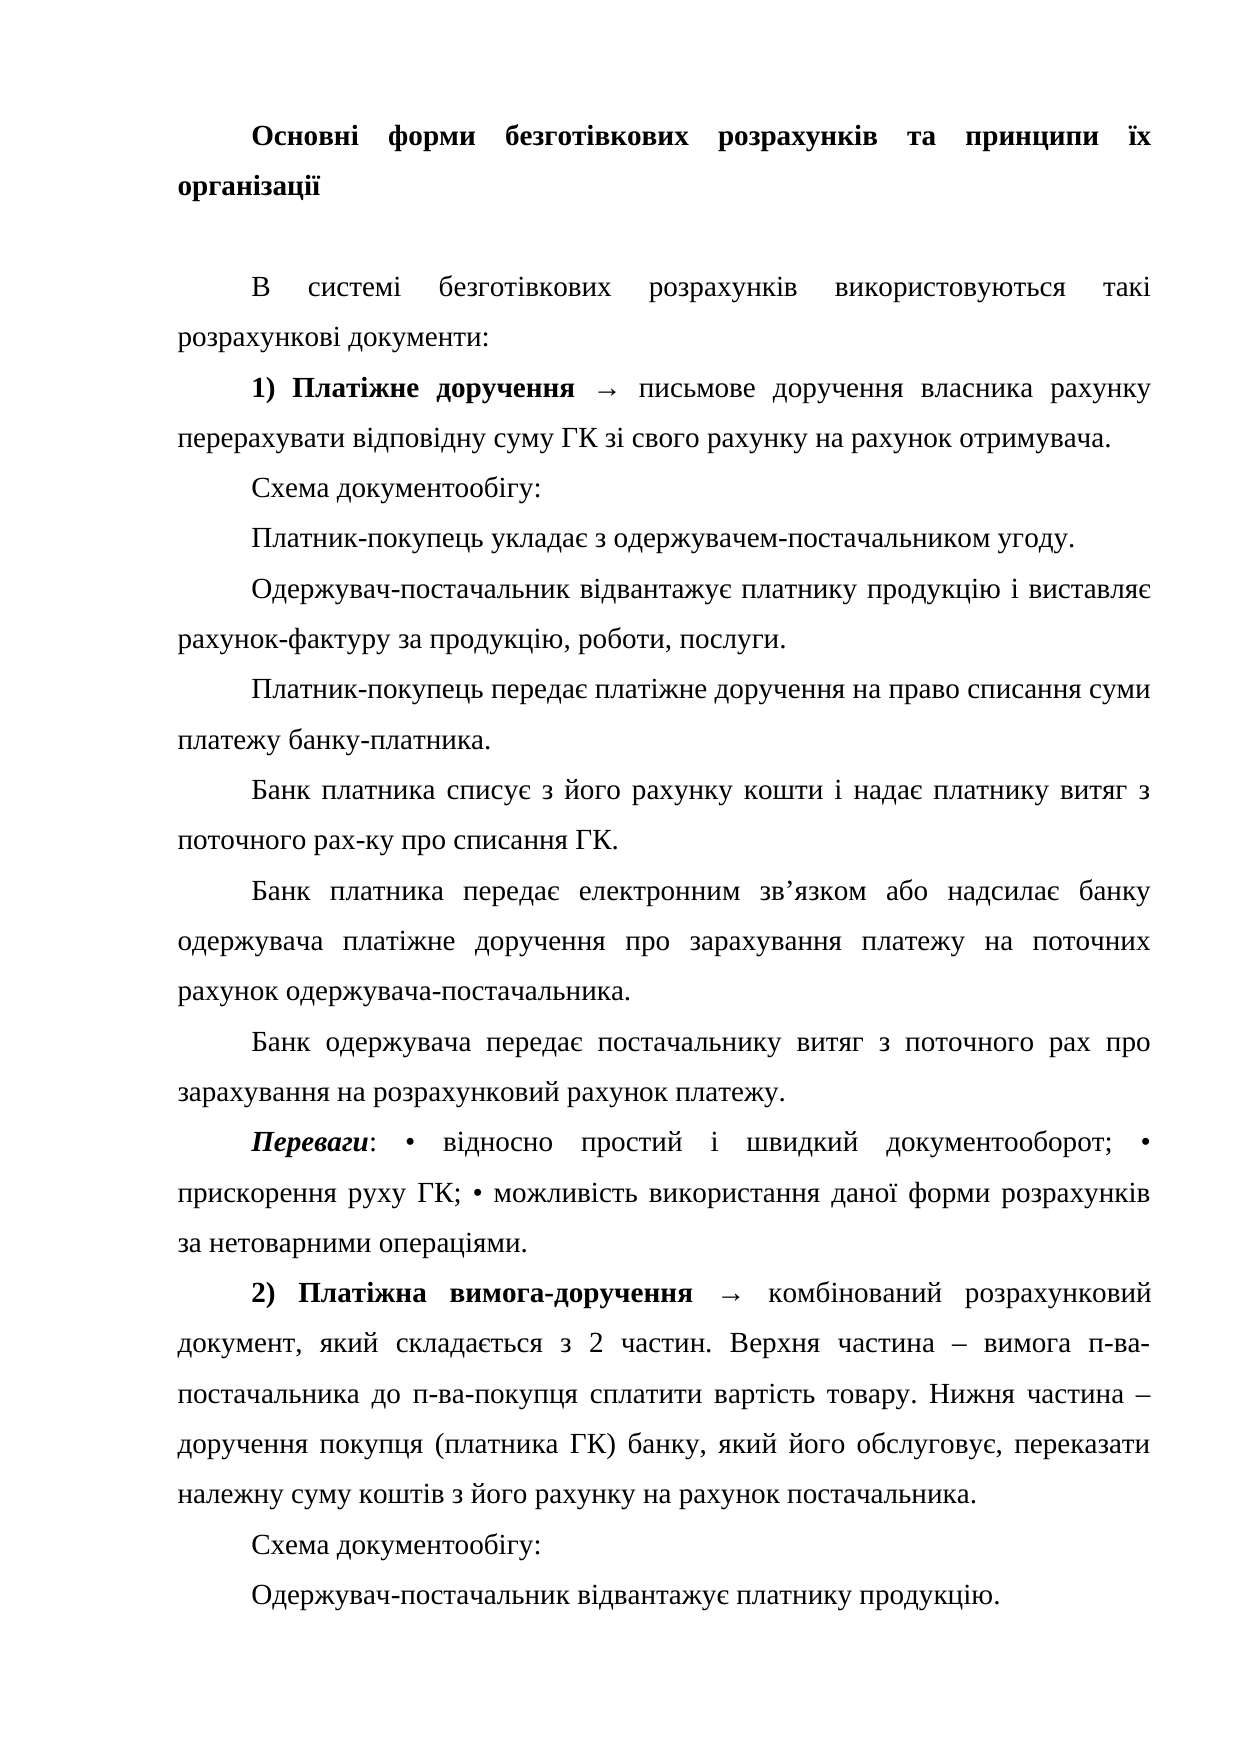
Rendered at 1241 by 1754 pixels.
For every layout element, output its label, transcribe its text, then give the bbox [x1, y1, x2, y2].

text Одержувач-постачальник відвантажує платнику продукцію і виставляє рахунок-фактуру за продукцію, роботи, послуги. [177, 571, 1152, 655]
text Платник-покупець укладає з одержувачем-постачальником угоду. [177, 521, 1152, 554]
text Банк платника передає електронним зв’язком або надсилає банку одержувача платіжне доручення про зарахування платежу на поточних рахунок одержувача-постачальника. [177, 873, 1152, 1007]
text 1) Платіжне доручення → письмове доручення власника рахунку перерахувати відповідну суму ГК зі свого рахунку на рахунок отримувача. [177, 370, 1152, 453]
text Переваги: • відносно простий і швидкий документооборот; • прискорення руху ГК; • можливість використання даної форми розрахунків за нетоварними операціями. [177, 1124, 1152, 1258]
text Схема документообігу: [177, 470, 1152, 504]
text В системі безготівкових розрахунків використовуються такі розрахункові документи: [177, 269, 1152, 353]
text Одержувач-постачальник відвантажує платнику продукцію. [177, 1577, 1152, 1611]
text Схема документообігу: [177, 1527, 1152, 1560]
text Банк платника списує з його рахунку кошти і надає платнику витяг з поточного рах-ку про списання ГК. [177, 772, 1152, 856]
text 2) Платіжна вимога-доручення → комбінований розрахунковий документ, який складається з 2 частин. Верхня частина – вимога п-ва-постачальника до п-ва-покупця сплатити вартість товару. Нижня частина – доручення покупця (платника ГК) банку, який його обслуговує, переказати належну суму коштів з його рахунку на рахунок постачальника. [177, 1275, 1152, 1510]
text Основні форми безготівкових розрахунків та принципи їх організації [177, 118, 1152, 202]
text Платник-покупець передає платіжне доручення на право списання суми платежу банку-платника. [177, 672, 1152, 755]
text Банк одержувача передає постачальнику витяг з поточного рах про зарахування на розрахунковий рахунок платежу. [177, 1024, 1152, 1108]
